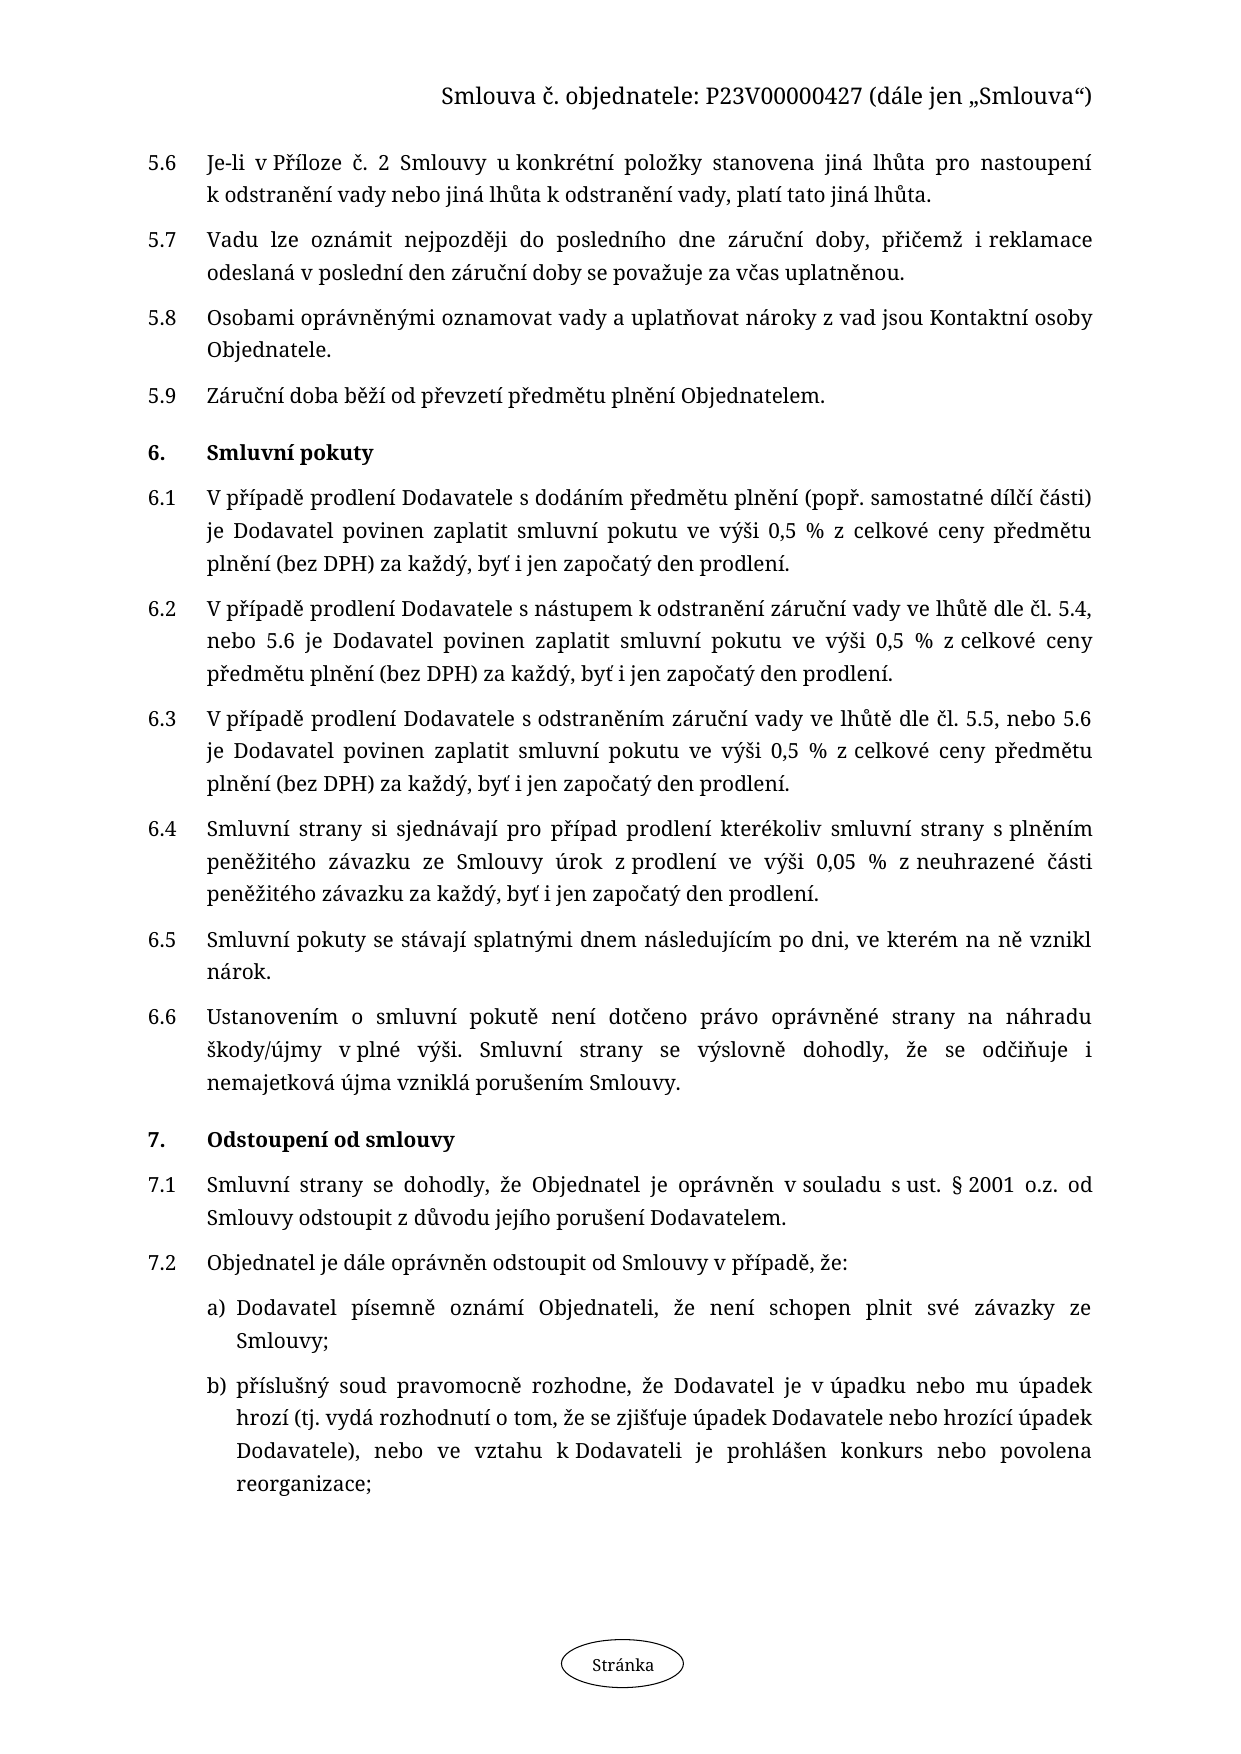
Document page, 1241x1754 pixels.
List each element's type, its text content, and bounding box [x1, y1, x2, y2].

list V případě prodlení Dodavatele s nástupem k odstranění záruční vady ve lhůtě dle čl. 5.4, nebo 5.6 je Dodavatel povinen zaplatit smluvní pokutu ve výši 0,5 % z celkové ceny předmětu plnění (bez DPH) za každý, byť i jen započatý den prodlení. [148, 594, 1093, 687]
list Osobami oprávněnými oznamovat vady a uplatňovat nároky z vad jsou Kontaktní osoby Objednatele. [148, 303, 1093, 364]
list V případě prodlení Dodavatele s dodáním předmětu plnění (popř. samostatné dílčí části) je Dodavatel povinen zaplatit smluvní pokutu ve výši 0,5 % z celkové ceny předmětu plnění (bez DPH) za každý, byť i jen započatý den prodlení. [148, 483, 1093, 577]
list Vadu lze oznámit nejpozději do posledního dne záruční doby, přičemž i reklamace odeslaná v poslední den záruční doby se považuje za včas uplatněnou. [148, 225, 1093, 286]
list Záruční doba běží od převzetí předmětu plnění Objednatelem. [148, 381, 1093, 409]
list Objednatel je dále oprávněn odstoupit od Smlouvy v případě, že: [148, 1248, 1093, 1276]
list Ustanovením o smluvní pokutě není dotčeno právo oprávněné strany na náhradu škody/újmy v plné výši. Smluvní strany se výslovně dohodly, že se odčiňuje i nemajetková újma vzniklá porušením Smlouvy. [148, 1002, 1093, 1096]
list Smluvní pokuty [148, 438, 1093, 467]
list Smluvní strany si sjednávají pro případ prodlení kterékoliv smluvní strany s plněním peněžitého závazku ze Smlouvy úrok z prodlení ve výši 0,05 % z neuhrazené části peněžitého závazku za každý, byť i jen započatý den prodlení. [148, 814, 1093, 908]
list příslušný soud pravomocně rozhodne, že Dodavatel je v úpadku nebo mu úpadek hrozí (tj. vydá rozhodnutí o tom, že se zjišťuje úpadek Dodavatele nebo hrozící úpadek Dodavatele), nebo ve vztahu k Dodavateli je prohlášen konkurs nebo povolena reorganizace; [207, 1371, 1093, 1497]
list V případě prodlení Dodavatele s odstraněním záruční vady ve lhůtě dle čl. 5.5, nebo 5.6 je Dodavatel povinen zaplatit smluvní pokutu ve výši 0,5 % z celkové ceny předmětu plnění (bez DPH) za každý, byť i jen započatý den prodlení. [148, 704, 1093, 798]
list Odstoupení od smlouvy [148, 1125, 1093, 1154]
list Smluvní pokuty se stávají splatnými dnem následujícím po dni, ve kterém na ně vznikl nárok. [148, 925, 1093, 986]
list Smluvní strany se dohodly, že Objednatel je oprávněn v souladu s ust. § 2001 o.z. od Smlouvy odstoupit z důvodu jejího porušení Dodavatelem. [148, 1170, 1093, 1231]
list Dodavatel písemně oznámí Objednateli, že není schopen plnit své závazky ze Smlouvy; [207, 1293, 1093, 1354]
list Je-li v Příloze č. 2 Smlouvy u konkrétní položky stanovena jiná lhůta pro nastoupení k odstranění vady nebo jiná lhůta k odstranění vady, platí tato jiná lhůta. [148, 148, 1093, 209]
